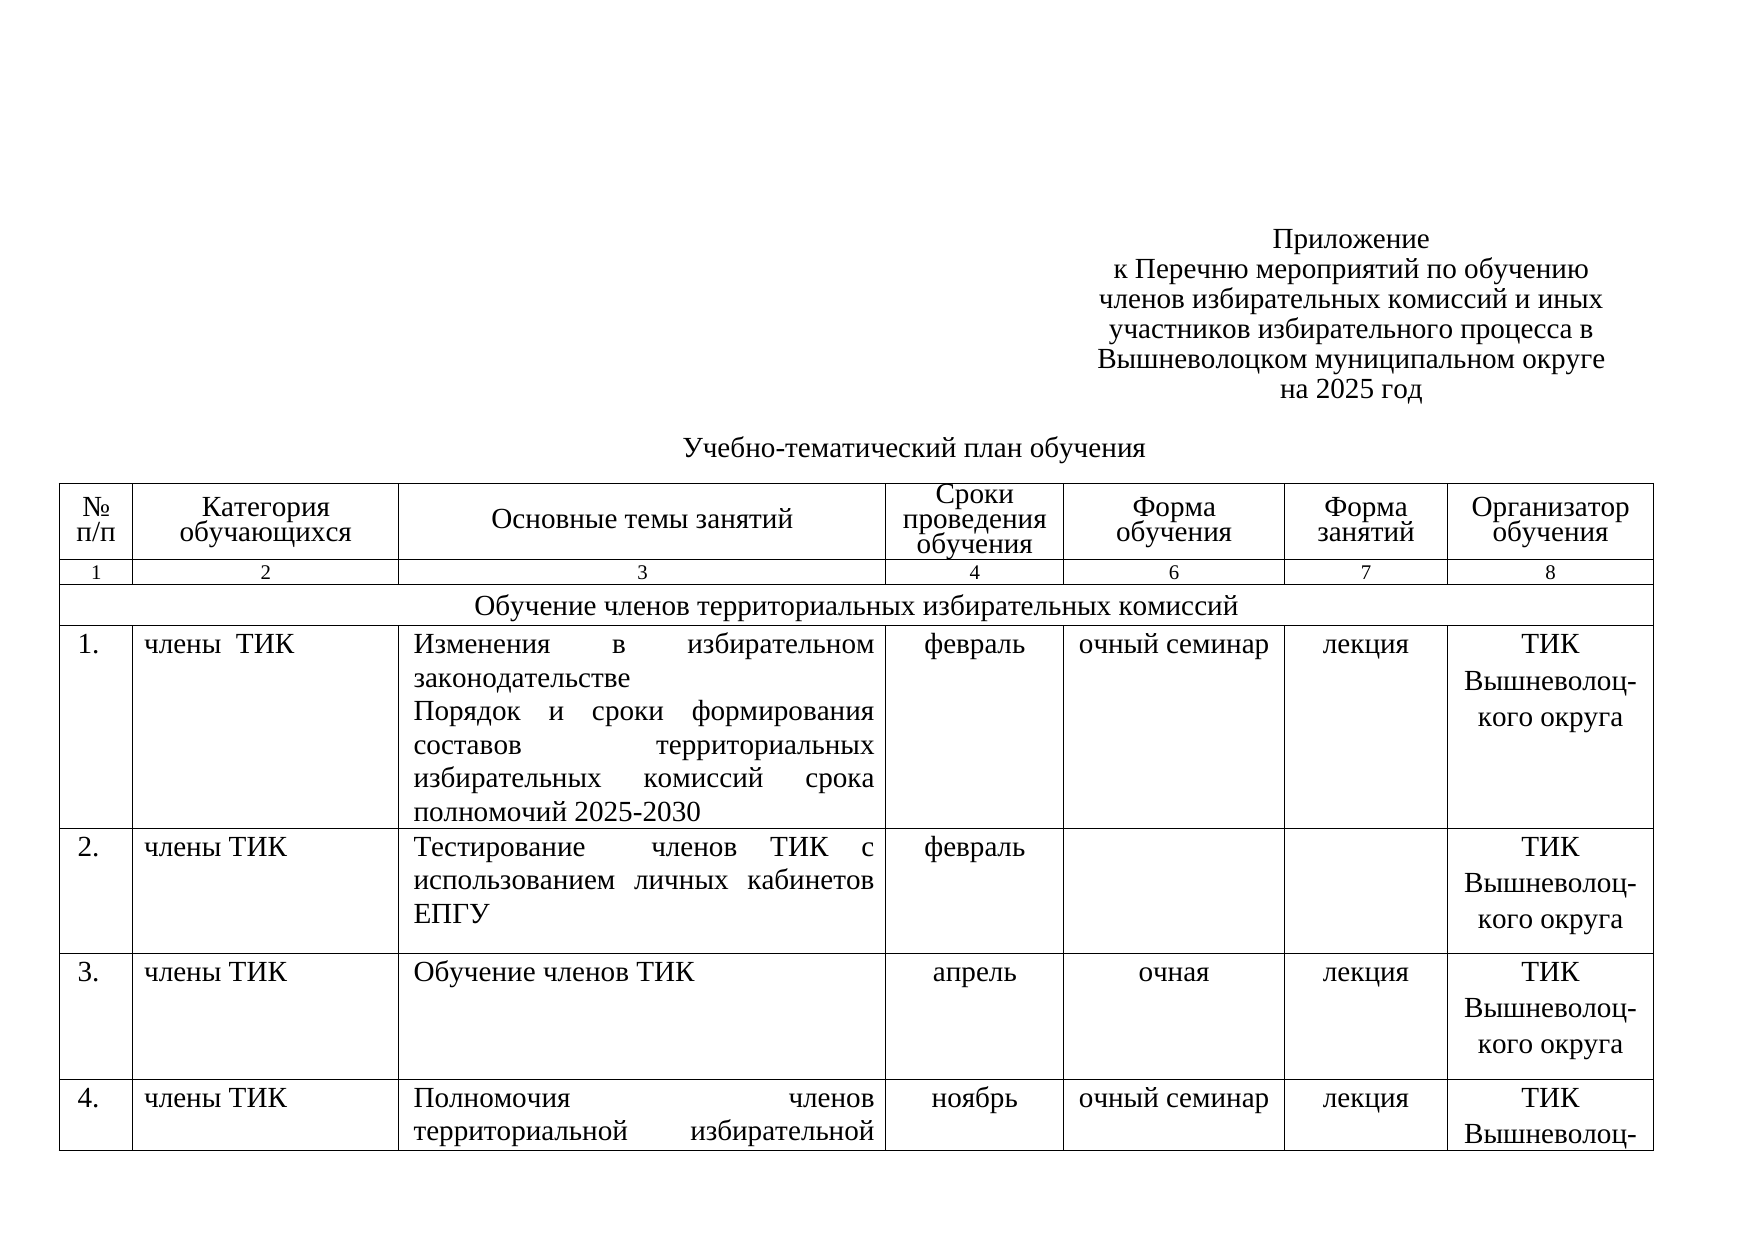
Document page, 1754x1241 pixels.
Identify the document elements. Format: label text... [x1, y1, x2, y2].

table_header Организатор обучения [1448, 484, 1653, 559]
table_cell члены ТИК [133, 626, 398, 828]
table_cell [60, 954, 132, 1079]
table_cell очный семинар [1064, 1080, 1284, 1150]
table_cell [60, 626, 132, 828]
table_cell члены ТИК [133, 954, 398, 1079]
table_cell лекция [1285, 954, 1447, 1079]
table_header Категория обучающихся [133, 484, 398, 559]
table_cell февраль [886, 829, 1063, 953]
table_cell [399, 1080, 885, 1150]
table_cell Обучение членов ТИК [399, 954, 885, 1079]
table_cell очный семинар [1064, 626, 1284, 828]
table_cell Обучение членов территориальных избирательных комиссий [60, 585, 1653, 625]
table_cell 1 [60, 560, 132, 584]
table_cell 8 [1448, 560, 1653, 584]
table_cell члены ТИК [133, 829, 398, 953]
table_header Форма занятий [1285, 484, 1447, 559]
table_header Форма обучения [1064, 484, 1284, 559]
table_cell лекция [1285, 626, 1447, 828]
table_cell [60, 829, 132, 953]
table_cell ТИК Вышневолоц-кого округа [1448, 626, 1653, 828]
table_cell [1064, 829, 1284, 953]
table_cell Изменения в избирательном законодательстве Порядок и сроки формирования составов территориальных избирательных комиссий срока полномочий 2025-2030 [399, 626, 885, 828]
table_cell ТИК Вышневолоц-кого округа [1448, 954, 1653, 1079]
table_cell члены ТИК [133, 1080, 398, 1150]
table_cell лекция [1285, 1080, 1447, 1150]
table_cell к Перечню мероприятий по обучению членов избирательных комиссий и иных участников избирательного процесса в Вышневолоцком муниципальном округе на 2025 год [1078, 254, 1624, 405]
table_header № п/п [60, 484, 132, 559]
table_cell апрель [886, 954, 1063, 1079]
table_cell февраль [886, 626, 1063, 828]
table_cell 7 [1285, 560, 1447, 584]
table_header Основные темы занятий [399, 484, 885, 559]
table_cell ТИК Вышневолоц-кого округа [1448, 829, 1653, 953]
table_cell 4 [886, 560, 1063, 584]
table_cell [60, 1080, 132, 1150]
table_cell ТИК Вышневолоц-кого округа [1448, 1080, 1653, 1150]
table_cell 2 [133, 560, 398, 584]
table_cell ноябрь [886, 1080, 1063, 1150]
table_cell 3 [399, 560, 885, 584]
table_cell [1285, 829, 1447, 953]
table_header Сроки проведения обучения [886, 484, 1063, 559]
text Учебно-тематический план обучения [118, 430, 1636, 464]
table_cell 6 [1064, 560, 1284, 584]
table_cell Тестирование членов ТИК с использованием личных кабинетов ЕПГУ [399, 829, 885, 953]
table_cell очная [1064, 954, 1284, 1079]
table_header Приложение [1078, 224, 1624, 254]
